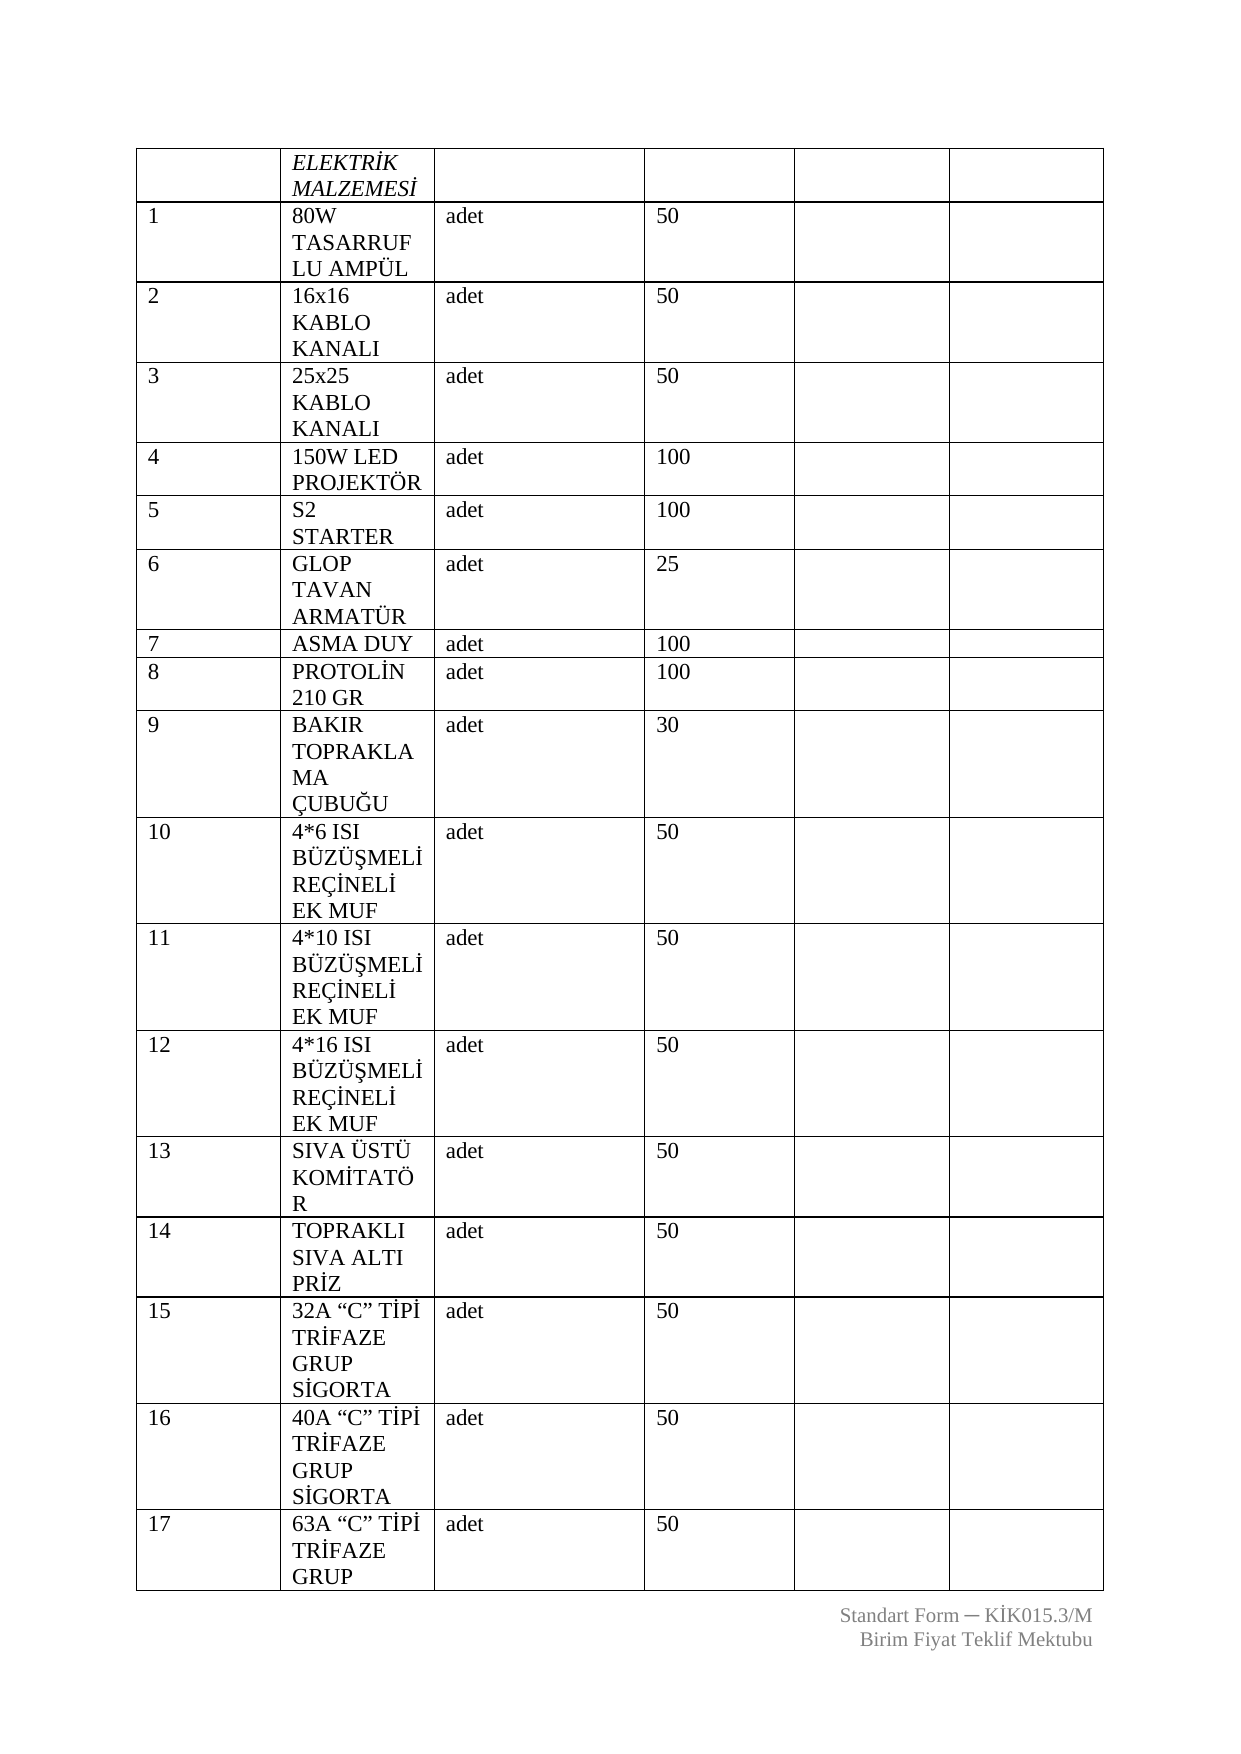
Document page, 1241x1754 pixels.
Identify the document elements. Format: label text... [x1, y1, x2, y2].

table_cell adet [435, 658, 644, 710]
table_cell 3 [137, 363, 280, 442]
table_cell 10 [137, 818, 280, 923]
table_cell PROTOLİN 210 GR [281, 658, 434, 710]
table_cell [795, 363, 949, 442]
table_cell [950, 818, 1103, 923]
table_cell [795, 630, 949, 657]
table_cell 11 [137, 924, 280, 1030]
table_cell [950, 149, 1103, 201]
table_cell 5 [137, 496, 280, 549]
table_cell ASMA DUY [281, 630, 434, 657]
table_cell adet [435, 496, 644, 549]
table_cell 8 [137, 658, 280, 710]
table_cell [950, 1298, 1103, 1403]
table_cell [950, 550, 1103, 629]
table_cell [950, 711, 1103, 817]
table_cell [795, 711, 949, 817]
table_cell adet [435, 363, 644, 442]
table_cell 15 [137, 1298, 280, 1403]
table_cell 40A “C” TİPİ TRİFAZE GRUP SİGORTA [281, 1404, 434, 1509]
table_cell 100 [645, 658, 794, 710]
table_cell adet [435, 1404, 644, 1509]
table_cell [795, 1218, 949, 1296]
table_cell 50 [645, 1404, 794, 1509]
table_cell adet [435, 550, 644, 629]
table_cell [950, 496, 1103, 549]
table_cell [950, 1218, 1103, 1296]
table_cell [645, 149, 794, 201]
table_cell 13 [137, 1137, 280, 1216]
table_cell [950, 1031, 1103, 1136]
table_cell 100 [645, 630, 794, 657]
table_cell [795, 1510, 949, 1589]
table_cell adet [435, 1137, 644, 1216]
table_cell [795, 1298, 949, 1403]
table_cell adet [435, 630, 644, 657]
table_cell SIVA ÜSTÜ KOMİTATÖR [281, 1137, 434, 1216]
table_cell 1 [137, 203, 280, 281]
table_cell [281, 1510, 434, 1589]
table_cell 100 [645, 496, 794, 549]
table_cell 9 [137, 711, 280, 817]
table_cell [950, 924, 1103, 1030]
table_cell 4 [137, 443, 280, 495]
table_cell 50 [645, 818, 794, 923]
table_cell [950, 283, 1103, 362]
table_cell 50 [645, 363, 794, 442]
table_cell 50 [645, 203, 794, 281]
table_cell adet [435, 283, 644, 362]
table_cell [795, 1137, 949, 1216]
table_cell BAKIR TOPRAKLAMA ÇUBUĞU [281, 711, 434, 817]
table_cell 25x25 KABLO KANALI [281, 363, 434, 442]
table_cell 12 [137, 1031, 280, 1136]
table_cell [950, 363, 1103, 442]
table_cell [795, 924, 949, 1030]
table_cell [435, 149, 644, 201]
table_cell TOPRAKLI SIVA ALTI PRİZ [281, 1218, 434, 1296]
table_cell 4*10 ISI BÜZÜŞMELİ REÇİNELİ EK MUF [281, 924, 434, 1030]
table_cell 100 [645, 443, 794, 495]
table_cell [795, 203, 949, 281]
table_cell adet [435, 924, 644, 1030]
table_cell 4*16 ISI BÜZÜŞMELİ REÇİNELİ EK MUF [281, 1031, 434, 1136]
table_cell [795, 496, 949, 549]
table_cell [795, 1404, 949, 1509]
table_cell [950, 658, 1103, 710]
table_cell 4*6 ISI BÜZÜŞMELİ REÇİNELİ EK MUF [281, 818, 434, 923]
table_cell 50 [645, 1510, 794, 1589]
table_cell [950, 1404, 1103, 1509]
table_cell [137, 149, 280, 201]
table_cell [795, 443, 949, 495]
table_cell 50 [645, 1298, 794, 1403]
table_cell 50 [645, 1137, 794, 1216]
table_cell 80W TASARRUFLU AMPÜL [281, 203, 434, 281]
table_cell adet [435, 1031, 644, 1136]
table_cell 30 [645, 711, 794, 817]
table_cell [795, 1031, 949, 1136]
table_cell 32A “C” TİPİ TRİFAZE GRUP SİGORTA [281, 1298, 434, 1403]
table_cell [950, 1510, 1103, 1589]
table_cell 2 [137, 283, 280, 362]
table_cell [950, 630, 1103, 657]
table_cell 16x16 KABLO KANALI [281, 283, 434, 362]
table_cell 17 [137, 1510, 280, 1589]
table_cell [795, 818, 949, 923]
table_cell adet [435, 1298, 644, 1403]
table_cell 50 [645, 283, 794, 362]
table_cell adet [435, 1510, 644, 1589]
table_cell [795, 149, 949, 201]
table_cell 25 [645, 550, 794, 629]
table_cell [950, 1137, 1103, 1216]
table_cell 50 [645, 1218, 794, 1296]
table_cell adet [435, 1218, 644, 1296]
table_cell adet [435, 443, 644, 495]
table_cell [795, 283, 949, 362]
table_cell [795, 658, 949, 710]
table_cell adet [435, 711, 644, 817]
table_cell 150W LED PROJEKTÖR [281, 443, 434, 495]
table_cell [950, 203, 1103, 281]
table_cell 6 [137, 550, 280, 629]
table_cell S2 STARTER [281, 496, 434, 549]
table_cell ELEKTRİK MALZEMESİ [281, 149, 434, 201]
table_cell 16 [137, 1404, 280, 1509]
table_cell 50 [645, 924, 794, 1030]
table_cell adet [435, 818, 644, 923]
table_cell adet [435, 203, 644, 281]
table_cell GLOP TAVAN ARMATÜR [281, 550, 434, 629]
table_cell [950, 443, 1103, 495]
table_cell 50 [645, 1031, 794, 1136]
table_cell 14 [137, 1218, 280, 1296]
table_cell 7 [137, 630, 280, 657]
table_cell [795, 550, 949, 629]
